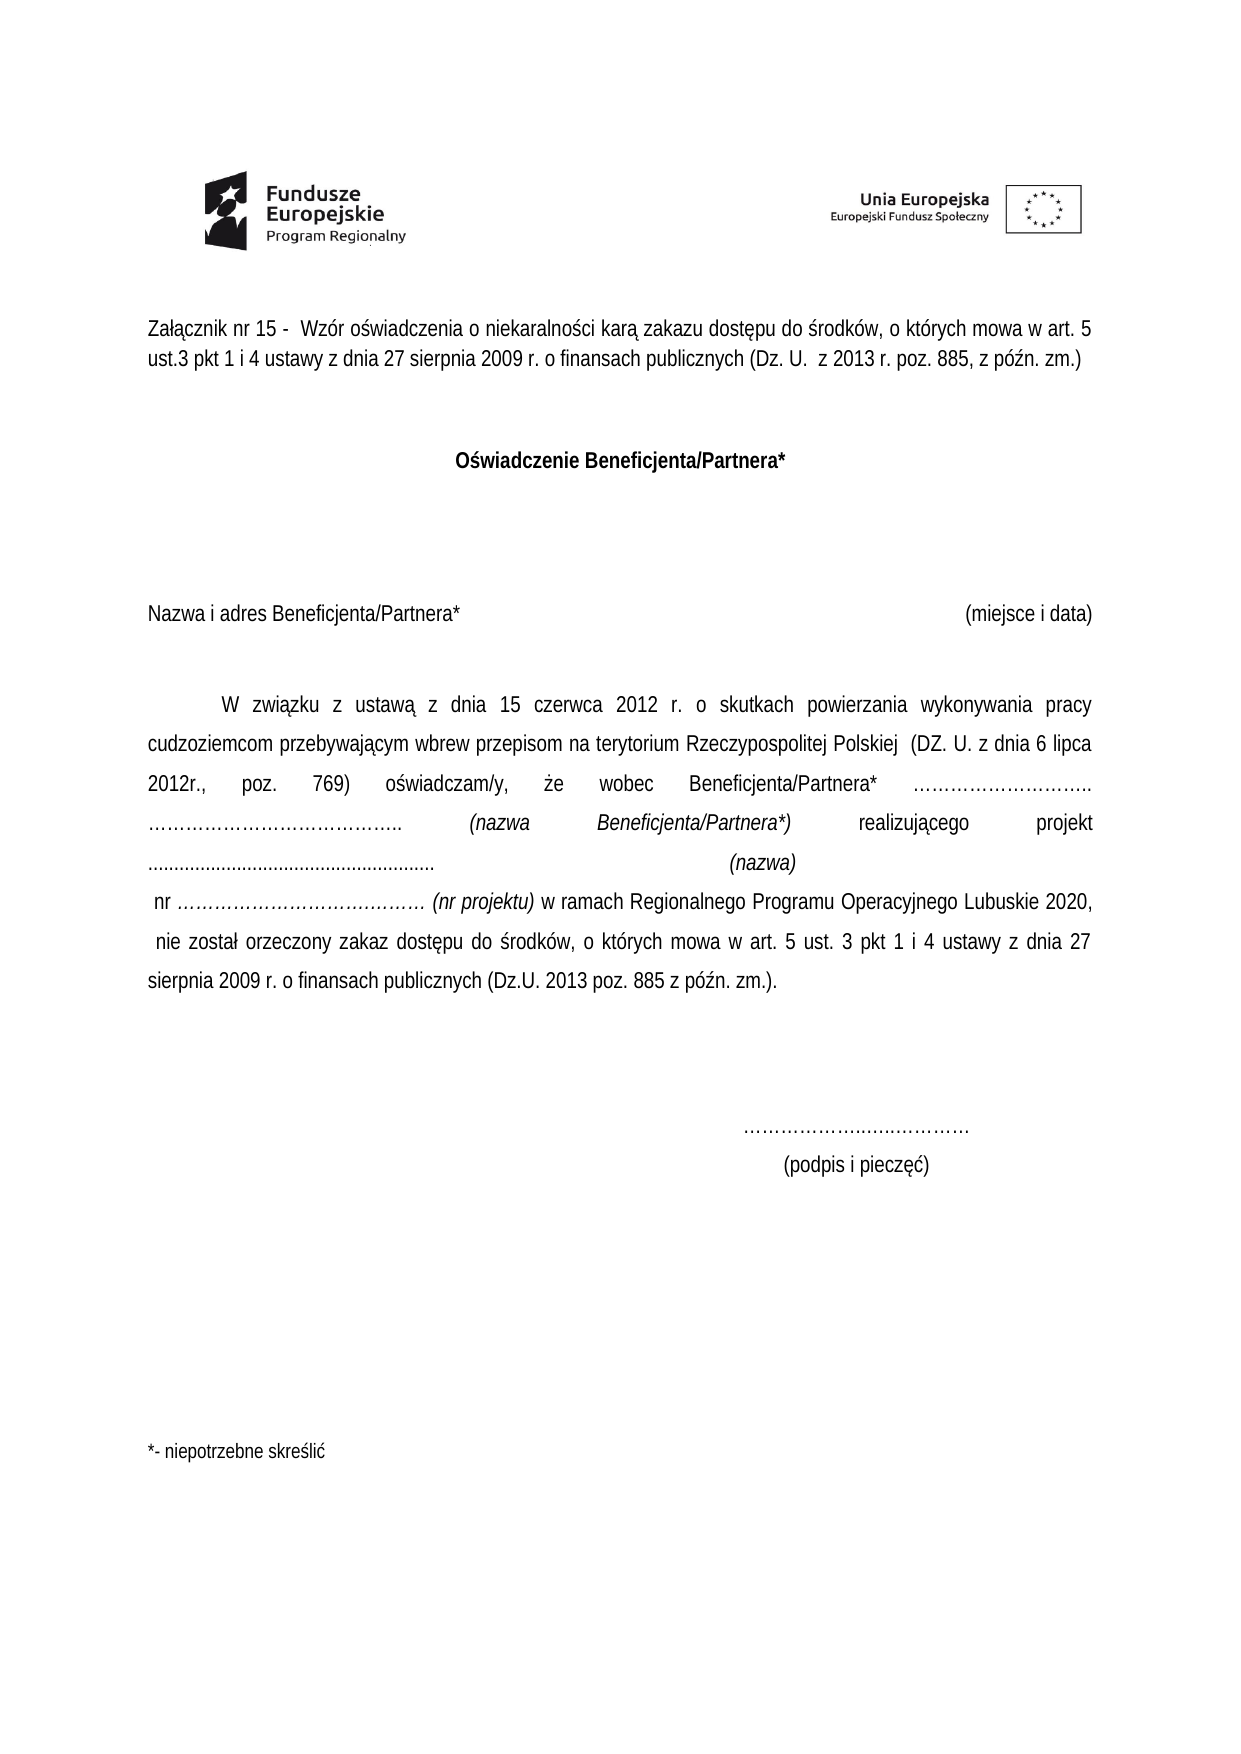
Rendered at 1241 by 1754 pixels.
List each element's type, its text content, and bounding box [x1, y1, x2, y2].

text Oświadczenie Beneficjenta/Partnera* [148, 447, 1093, 473]
text Załącznik nr 15 - Wzór oświadczenia o niekaralności karą zakazu dostępu do środków, o których mowa w art. 5 ust.3 pkt 1 i 4 ustawy z dnia 27 sierpnia 2009 r. o finansach publicznych (Dz. U. z 2013 r. poz. 885, z późn. zm.) [148, 315, 1093, 371]
picture [147, 147, 1153, 290]
text (podpis i pieczęć) [221, 1151, 1093, 1178]
text ………………..…..………… [221, 1112, 1093, 1138]
text *- niepotrzebne skreślić [148, 1439, 1093, 1463]
text W związku z ustawą z dnia 15 czerwca 2012 r. o skutkach powierzania wykonywania pracy cudzoziemcom przebywającym wbrew przepisom na terytorium Rzeczypospolitej Polskiej (DZ. U. z dnia 6 lipca 2012r., poz. 769) oświadczam/y, że wobec Beneficjenta/Partnera* ………………………..………………………………….. (nazwa Beneficjenta/Partnera*) realizującego projekt ....................................................... (nazwa) nr ………………………….……… (nr projektu) w ramach Regionalnego Programu Operacyjnego Lubuskie 2020, nie został orzeczony zakaz dostępu do środków, o których mowa w art. 5 ust. 3 pkt 1 i 4 ustawy z dnia 27 sierpnia 2009 r. o finansach publicznych (Dz.U. 2013 poz. 885 z późn. zm.). [148, 691, 1093, 993]
text Nazwa i adres Beneficjenta/Partnera* (miejsce i data) [148, 600, 1093, 627]
